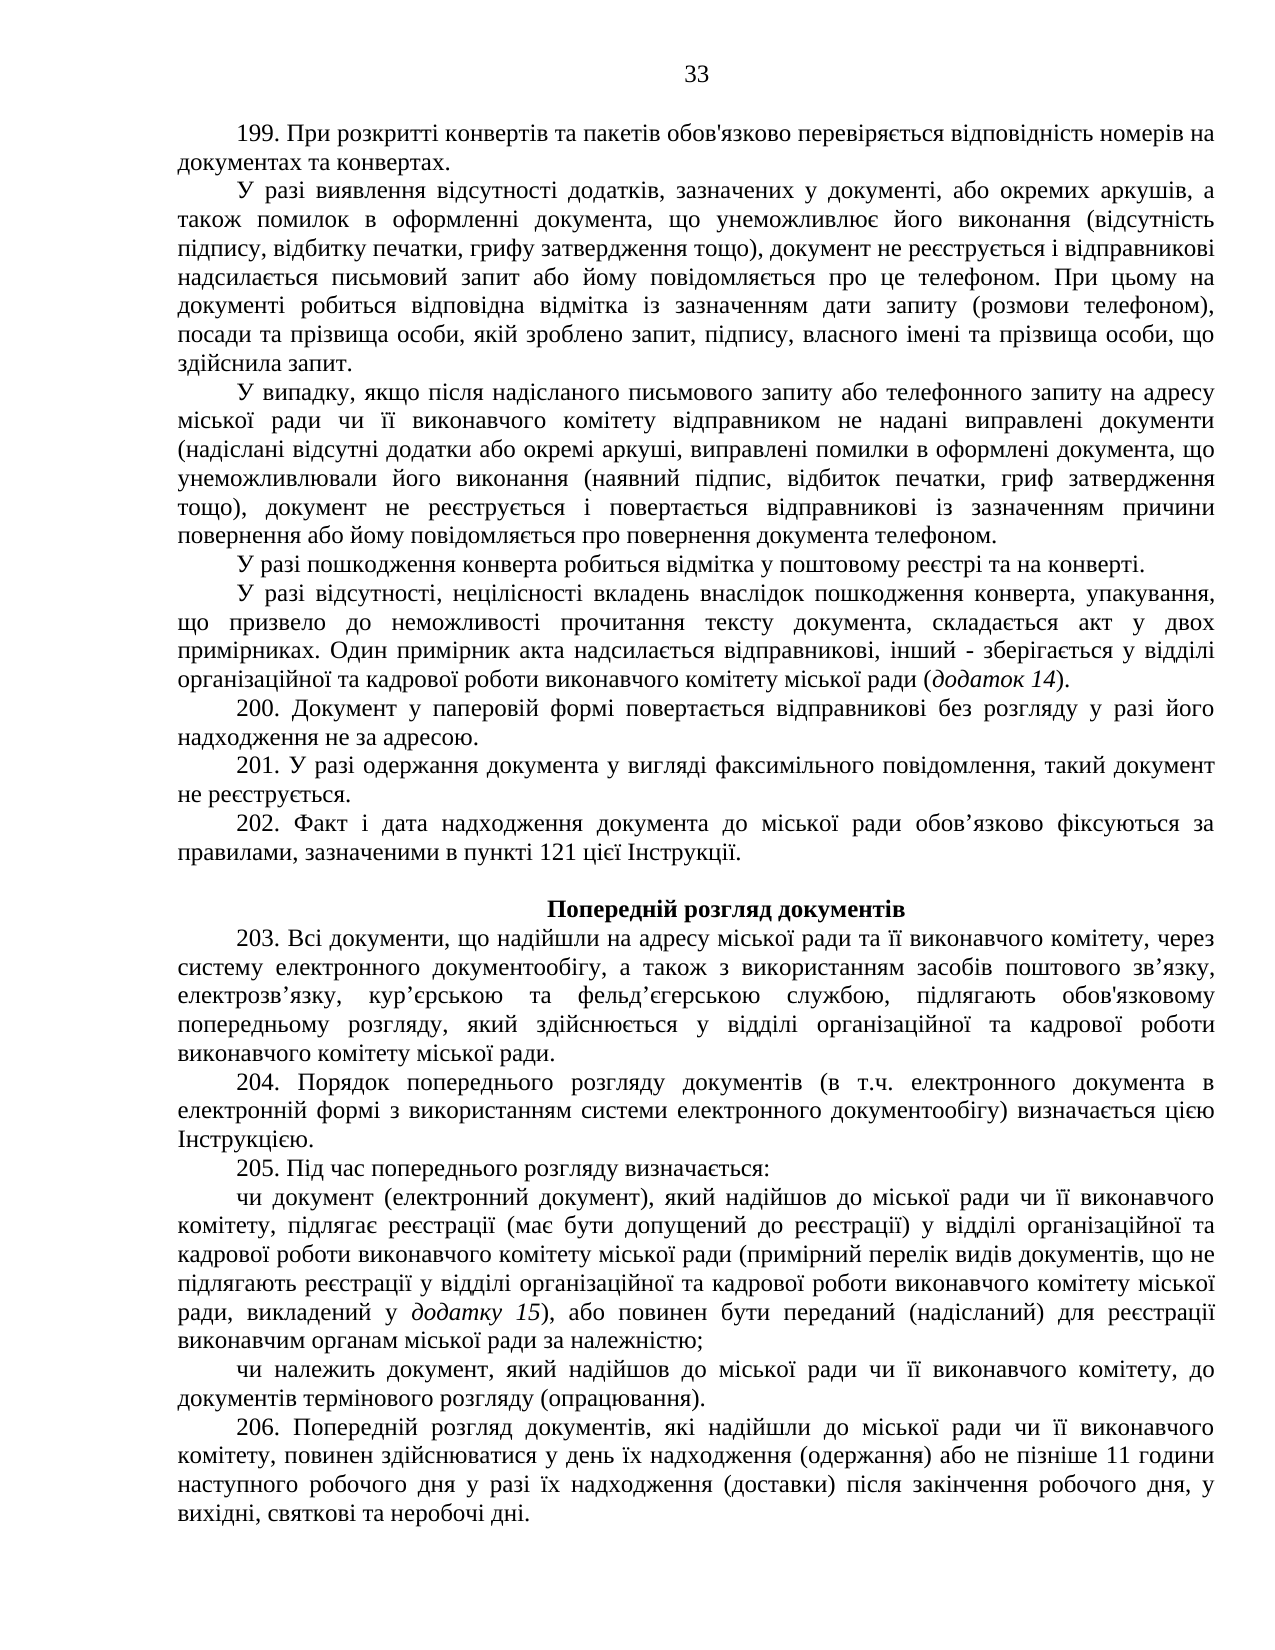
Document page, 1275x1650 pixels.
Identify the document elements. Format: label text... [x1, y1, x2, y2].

text 202. Факт і дата надходження документа до міської ради обов’язково фіксуються за правилами, зазначеними в пункті 121 цієї Інструкції. [177, 808, 1216, 866]
text У разі виявлення відсутності додатків, зазначених у документі, або окремих аркушів, а також помилок в оформленні документа, що унеможливлює його виконання (відсутність підпису, відбитку печатки, грифу затвердження тощо), документ не реєструється і відправникові надсилається письмовий запит або йому повідомляється про це телефоном. При цьому на документі робиться відповідна відмітка із зазначенням дати запиту (розмови телефоном), посади та прізвища особи, якій зроблено запит, підпису, власного імені та прізвища особи, що здійснила запит. [177, 176, 1216, 377]
text 203. Всі документи, що надійшли на адресу міської ради та її виконавчого комітету, через систему електронного документообігу, а також з використанням засобів поштового зв’язку, електрозв’язку, кур’єрською та фельд’єгерською службою, підлягають обов'язковому попередньому розгляду, який здійснюється у відділі організаційної та кадрової роботи виконавчого комітету міської ради. [177, 923, 1216, 1067]
text У разі пошкодження конверта робиться відмітка у поштовому реєстрі та на конверті. [177, 549, 1216, 578]
text 205. Під час попереднього розгляду визначається: [177, 1153, 1216, 1182]
text 201. У разі одержання документа у вигляді факсимільного повідомлення, такий документ не реєструється. [177, 751, 1216, 808]
text 199. При розкритті конвертів та пакетів обов'язково перевіряється відповідність номерів на документах та конвертах. [177, 118, 1216, 176]
text 200. Документ у паперовій формі повертається відправникові без розгляду у разі його надходження не за адресою. [177, 693, 1216, 751]
text Попередній розгляд документів [177, 894, 1216, 923]
text 206. Попередній розгляд документів, які надійшли до міської ради чи її виконавчого комітету, повинен здійснюватися у день їх надходження (одержання) або не пізніше 11 години наступного робочого дня у разі їх надходження (доставки) після закінчення робочого дня, у вихідні, святкові та неробочі дні. [177, 1412, 1216, 1527]
text У випадку, якщо після надісланого письмового запиту або телефонного запиту на адресу міської ради чи її виконавчого комітету відправником не надані виправлені документи (надіслані відсутні додатки або окремі аркуші, виправлені помилки в оформлені документа, що унеможливлювали його виконання (наявний підпис, відбиток печатки, гриф затвердження тощо), документ не реєструється і повертається відправникові із зазначенням причини повернення або йому повідомляється про повернення документа телефоном. [177, 377, 1216, 549]
text 204. Порядок попереднього розгляду документів (в т.ч. електронного документа в електронній формі з використанням системи електронного документообігу) визначається цією Інструкцією. [177, 1067, 1216, 1153]
text чи документ (електронний документ), який надійшов до міської ради чи її виконавчого комітету, підлягає реєстрації (має бути допущений до реєстрації) у відділі організаційної та кадрової роботи виконавчого комітету міської ради (примірний перелік видів документів, що не підлягають реєстрації у відділі організаційної та кадрової роботи виконавчого комітету міської ради, викладений у додатку 15), або повинен бути переданий (надісланий) для реєстрації виконавчим органам міської ради за належністю; [177, 1182, 1216, 1354]
text чи належить документ, який надійшов до міської ради чи її виконавчого комітету, до документів термінового розгляду (опрацювання). [177, 1354, 1216, 1412]
text У разі відсутності, нецілісності вкладень внаслідок пошкодження конверта, упакування, що призвело до неможливості прочитання тексту документа, складається акт у двох примірниках. Один примірник акта надсилається відправникові, інший - зберігається у відділі організаційної та кадрової роботи виконавчого комітету міської ради (додаток 14). [177, 578, 1216, 693]
